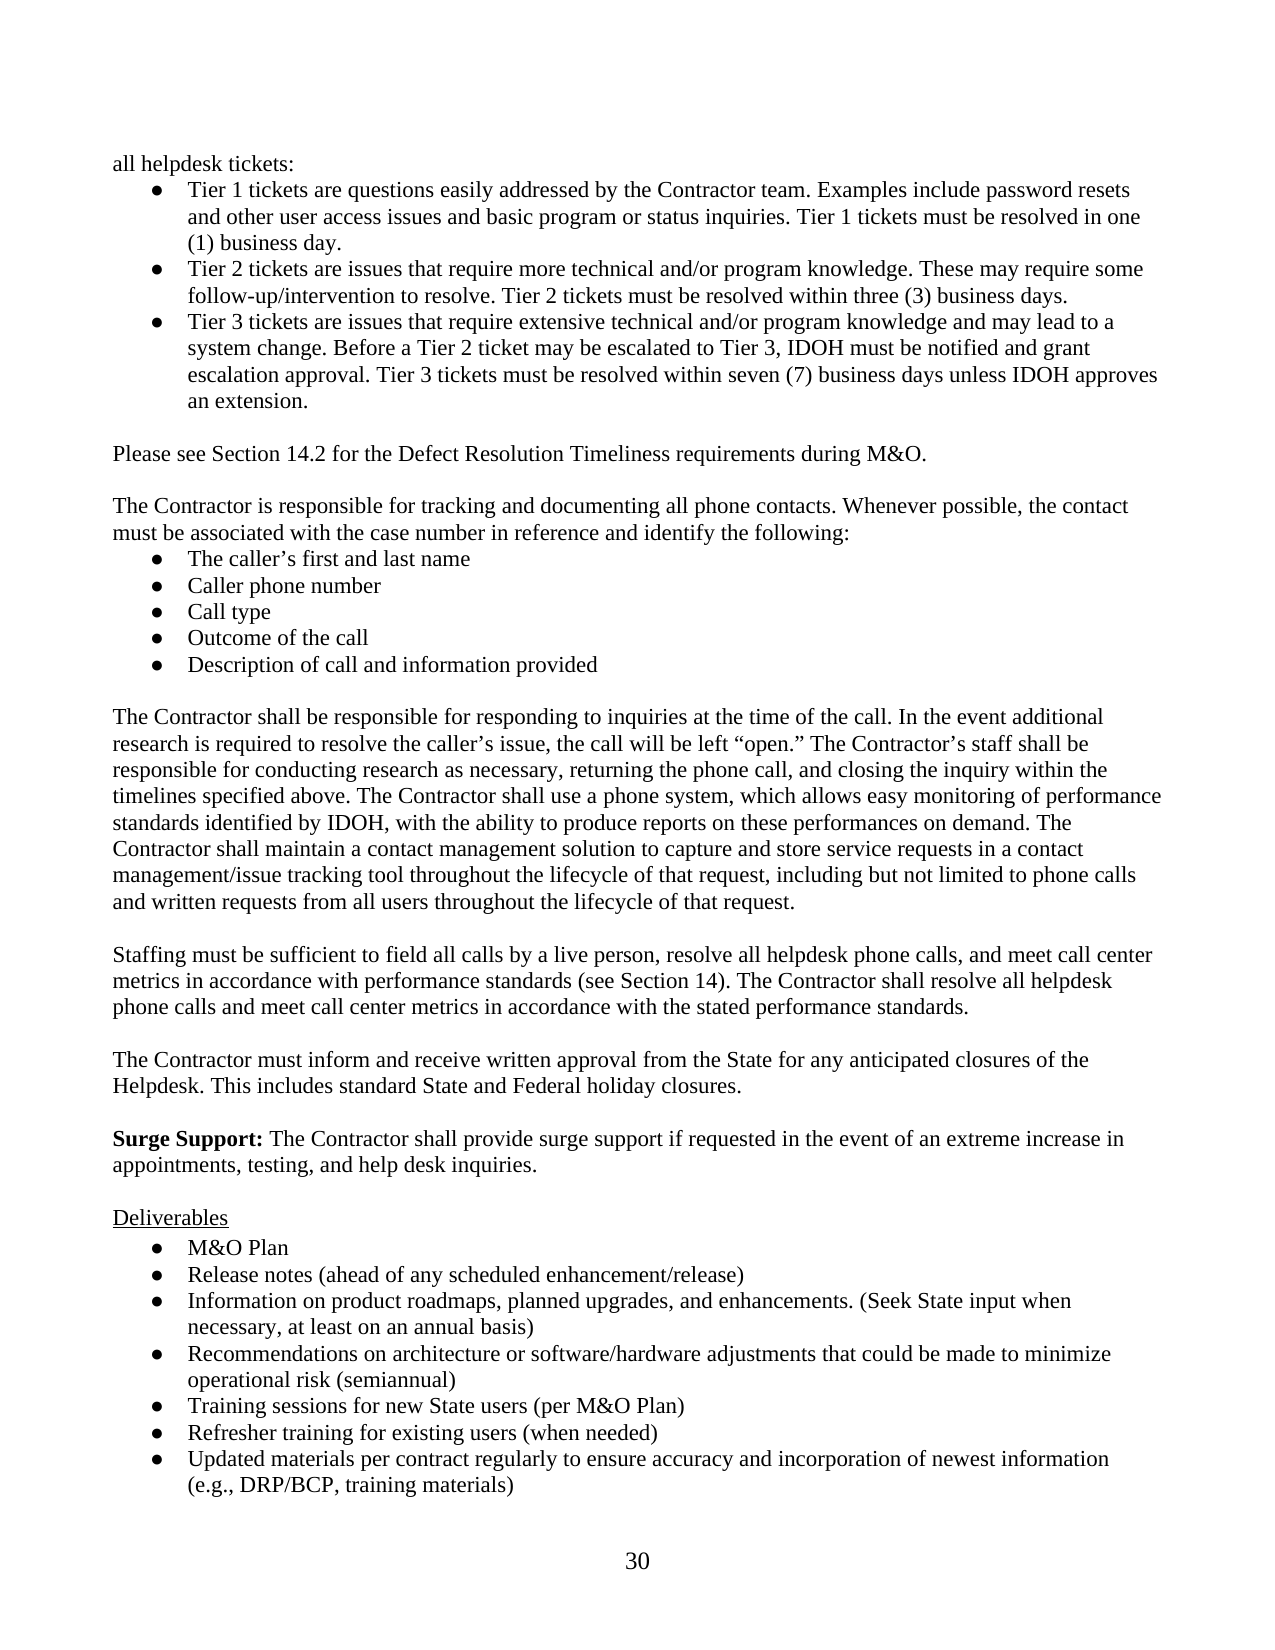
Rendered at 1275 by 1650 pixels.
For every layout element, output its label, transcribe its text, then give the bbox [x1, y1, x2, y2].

list Information on product roadmaps, planned upgrades, and enhancements. (Seek State input when necessary, at least on an annual basis) [150, 1287, 1162, 1340]
list The caller’s first and last name [150, 545, 1162, 572]
list M&O Plan [150, 1234, 1162, 1261]
list Recommendations on architecture or software/hardware adjustments that could be made to minimize operational risk (semiannual) [150, 1340, 1162, 1392]
list Call type [150, 598, 1162, 624]
list Tier 2 tickets are issues that require more technical and/or program knowledge. These may require some follow-up/intervention to resolve. Tier 2 tickets must be resolved within three (3) business days. [150, 255, 1162, 308]
list Release notes (ahead of any scheduled enhancement/release) [150, 1261, 1162, 1287]
text The Contractor must inform and receive written approval from the State for any anticipated closures of the Helpdesk. This includes standard State and Federal holiday closures. [112, 1046, 1162, 1099]
text Surge Support: The Contractor shall provide surge support if requested in the event of an extreme increase in appointments, testing, and help desk inquiries. [112, 1125, 1162, 1178]
list Training sessions for new State users (per M&O Plan) [150, 1392, 1162, 1419]
text The Contractor is responsible for tracking and documenting all phone contacts. Whenever possible, the contact must be associated with the case number in reference and identify the following: [112, 493, 1162, 545]
list Caller phone number [150, 572, 1162, 598]
list Outcome of the call [150, 624, 1162, 651]
list Updated materials per contract regularly to ensure accuracy and incorporation of newest information (e.g., DRP/BCP, training materials) [150, 1445, 1162, 1498]
list Refresher training for existing users (when needed) [150, 1419, 1162, 1445]
text Please see Section 14.2 for the Defect Resolution Timeliness requirements during M&O. [112, 440, 1162, 466]
text Staffing must be sufficient to field all calls by a live person, resolve all helpdesk phone calls, and meet call center metrics in accordance with performance standards (see Section 14). The Contractor shall resolve all helpdesk phone calls and meet call center metrics in accordance with the stated performance standards. [112, 941, 1162, 1020]
list Tier 1 tickets are questions easily addressed by the Contractor team. Examples include password resets and other user access issues and basic program or status inquiries. Tier 1 tickets must be resolved in one (1) business day. [150, 176, 1162, 255]
list Tier 3 tickets are issues that require extensive technical and/or program knowledge and may lead to a system change. Before a Tier 2 ticket may be escalated to Tier 3, IDOH must be notified and grant escalation approval. Tier 3 tickets must be resolved within seven (7) business days unless IDOH approves an extension. [150, 308, 1162, 413]
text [112, 150, 1162, 176]
list Description of call and information provided [150, 651, 1162, 677]
text Deliverables [112, 1204, 1162, 1231]
text The Contractor shall be responsible for responding to inquiries at the time of the call. In the event additional research is required to resolve the caller’s issue, the call will be left “open.” The Contractor’s staff shall be responsible for conducting research as necessary, returning the phone call, and closing the inquiry within the timelines specified above. The Contractor shall use a phone system, which allows easy monitoring of performance standards identified by IDOH, with the ability to produce reports on these performances on demand. The Contractor shall maintain a contact management solution to capture and store service requests in a contact management/issue tracking tool throughout the lifecycle of that request, including but not limited to phone calls and written requests from all users throughout the lifecycle of that request. [112, 703, 1162, 914]
